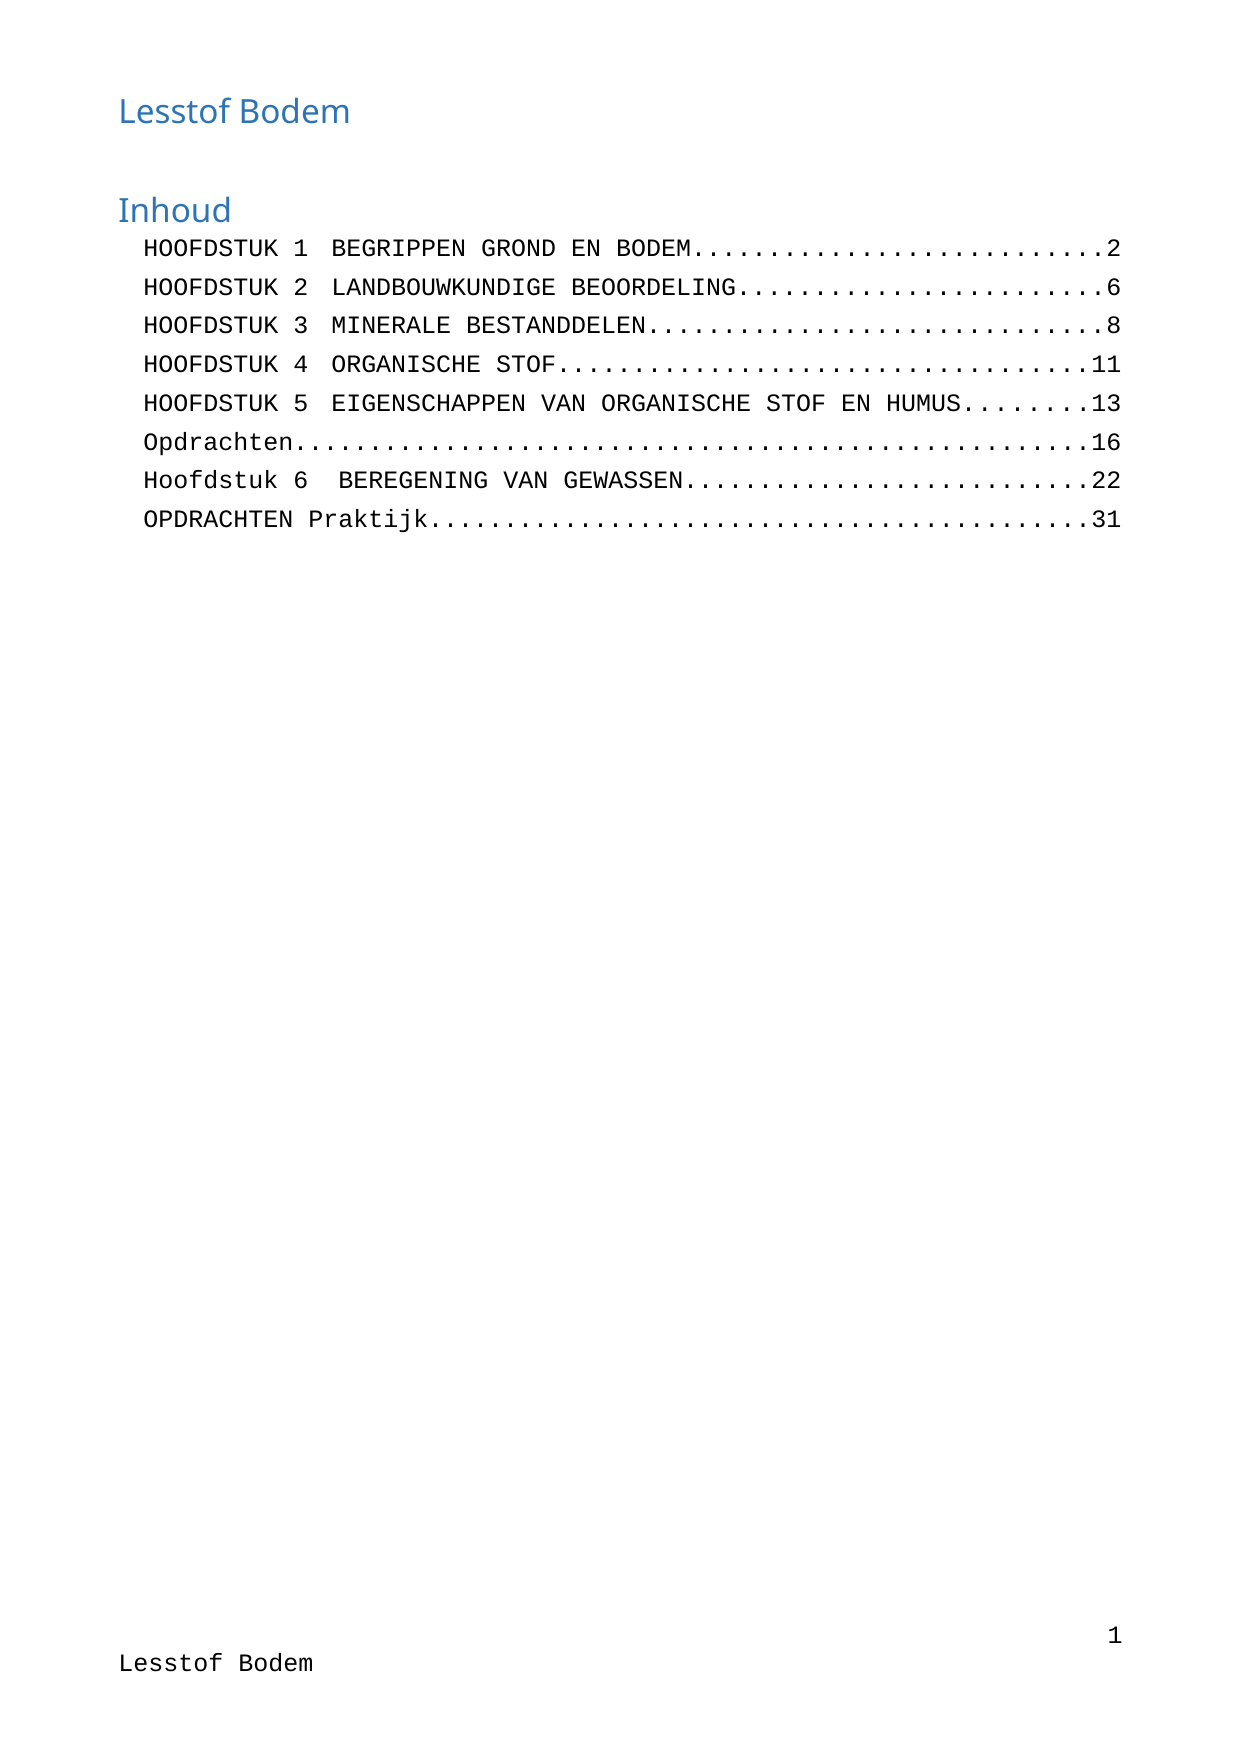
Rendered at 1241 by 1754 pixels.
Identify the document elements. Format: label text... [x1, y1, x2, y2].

subtitle Lesstof Bodem [118, 88, 1122, 133]
